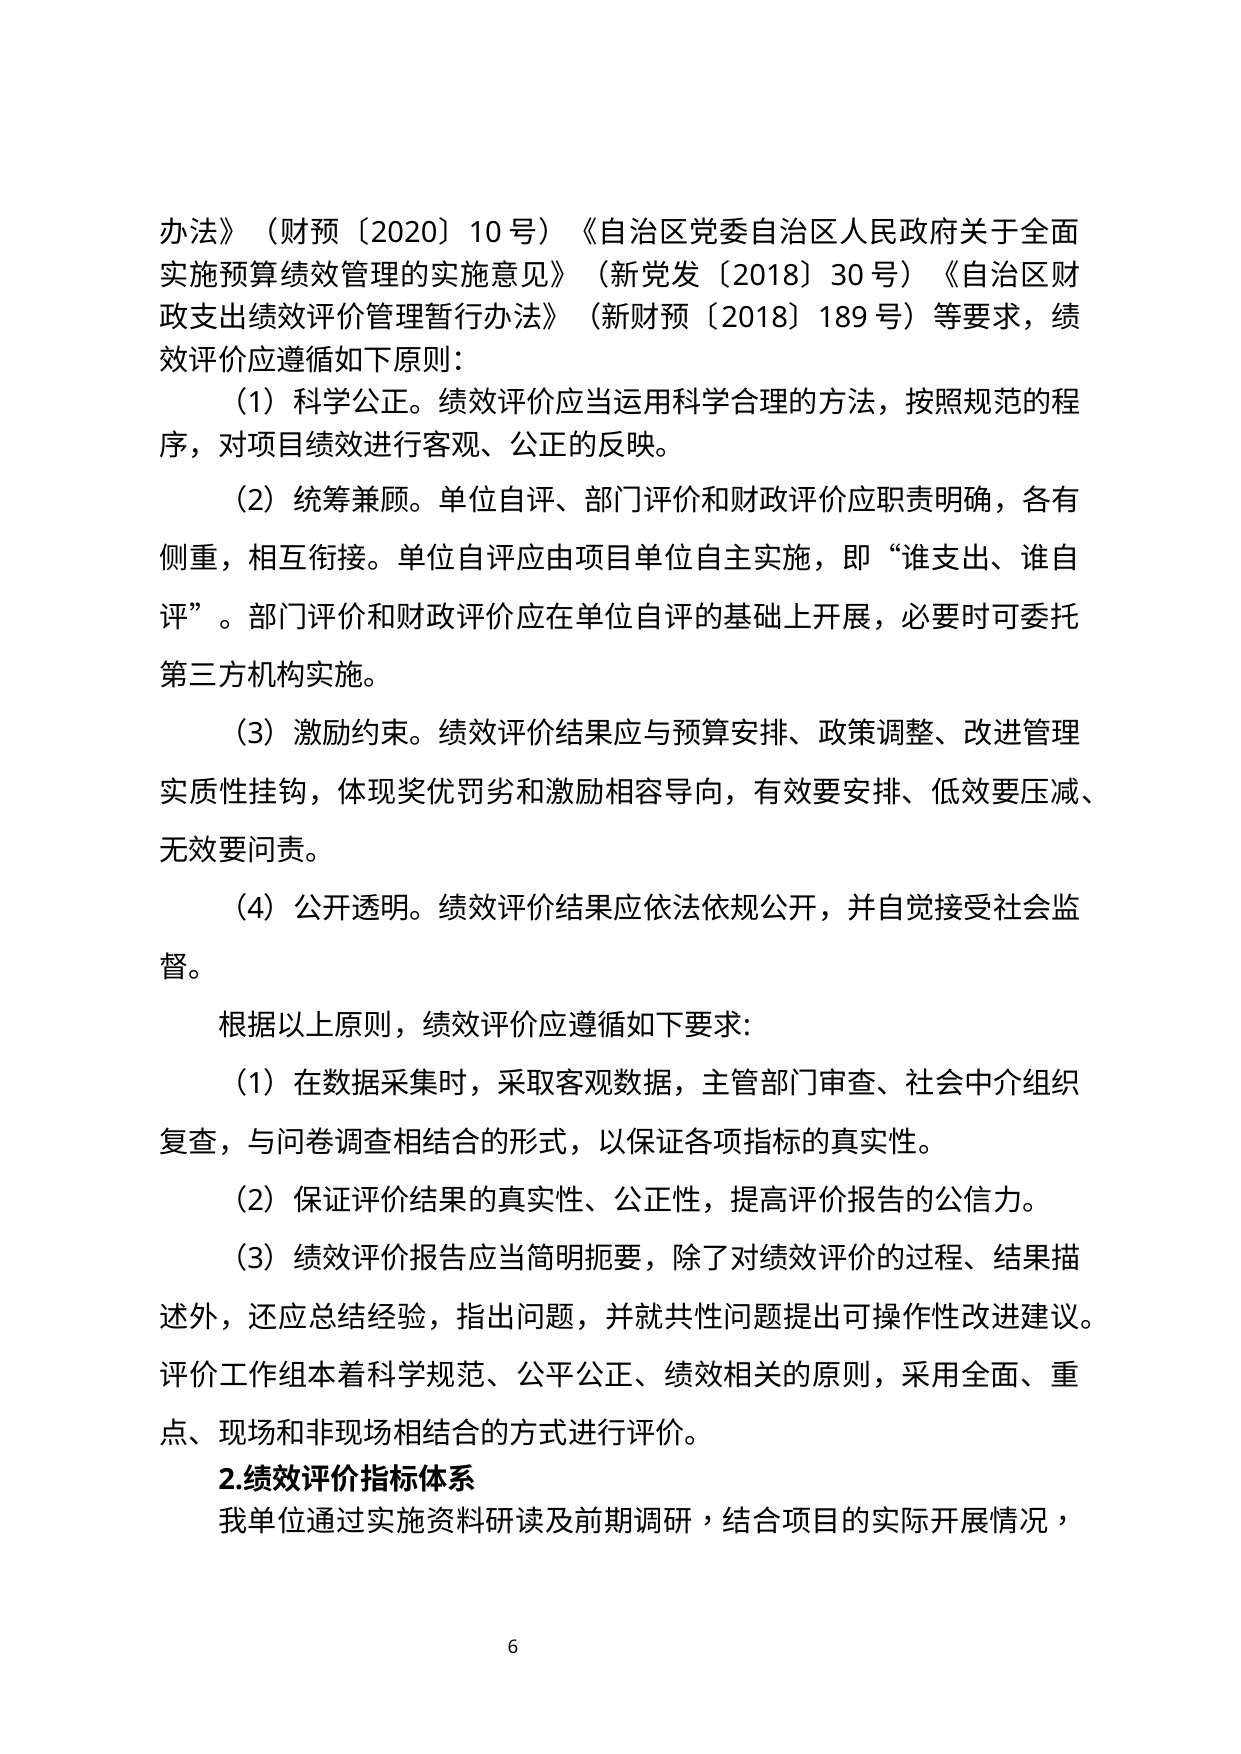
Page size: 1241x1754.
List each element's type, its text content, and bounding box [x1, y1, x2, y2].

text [159, 1498, 1081, 1540]
text 根据以上原则，绩效评价应遵循如下要求: [159, 989, 1081, 1047]
text （3）绩效评价报告应当简明扼要，除了对绩效评价的过程、结果描述外，还应总结经验，指出问题，并就共性问题提出可操作性改进建议。评价工作组本着科学规范、公平公正、绩效相关的原则，采用全面、重点、现场和非现场相结合的方式进行评价。 [159, 1222, 1081, 1455]
text （1）科学公正。绩效评价应当运用科学合理的方法，按照规范的程序，对项目绩效进行客观、公正的反映。 [159, 379, 1081, 464]
text （1）在数据采集时，采取客观数据，主管部门审查、社会中介组织复查，与问卷调查相结合的形式，以保证各项指标的真实性。 [159, 1047, 1081, 1164]
text （3）激励约束。绩效评价结果应与预算安排、政策调整、改进管理实质性挂钩，体现奖优罚劣和激励相容导向，有效要安排、低效要压减、无效要问责。 [159, 697, 1081, 872]
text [159, 209, 1081, 379]
subtitle 2.绩效评价指标体系 [159, 1455, 1081, 1498]
text （2）统筹兼顾。单位自评、部门评价和财政评价应职责明确，各有侧重，相互衔接。单位自评应由项目单位自主实施，即“谁支出、谁自评”。部门评价和财政评价应在单位自评的基础上开展，必要时可委托第三方机构实施。 [159, 464, 1081, 697]
text （4）公开透明。绩效评价结果应依法依规公开，并自觉接受社会监督。 [159, 872, 1081, 989]
text （2）保证评价结果的真实性、公正性，提高评价报告的公信力。 [159, 1164, 1081, 1222]
